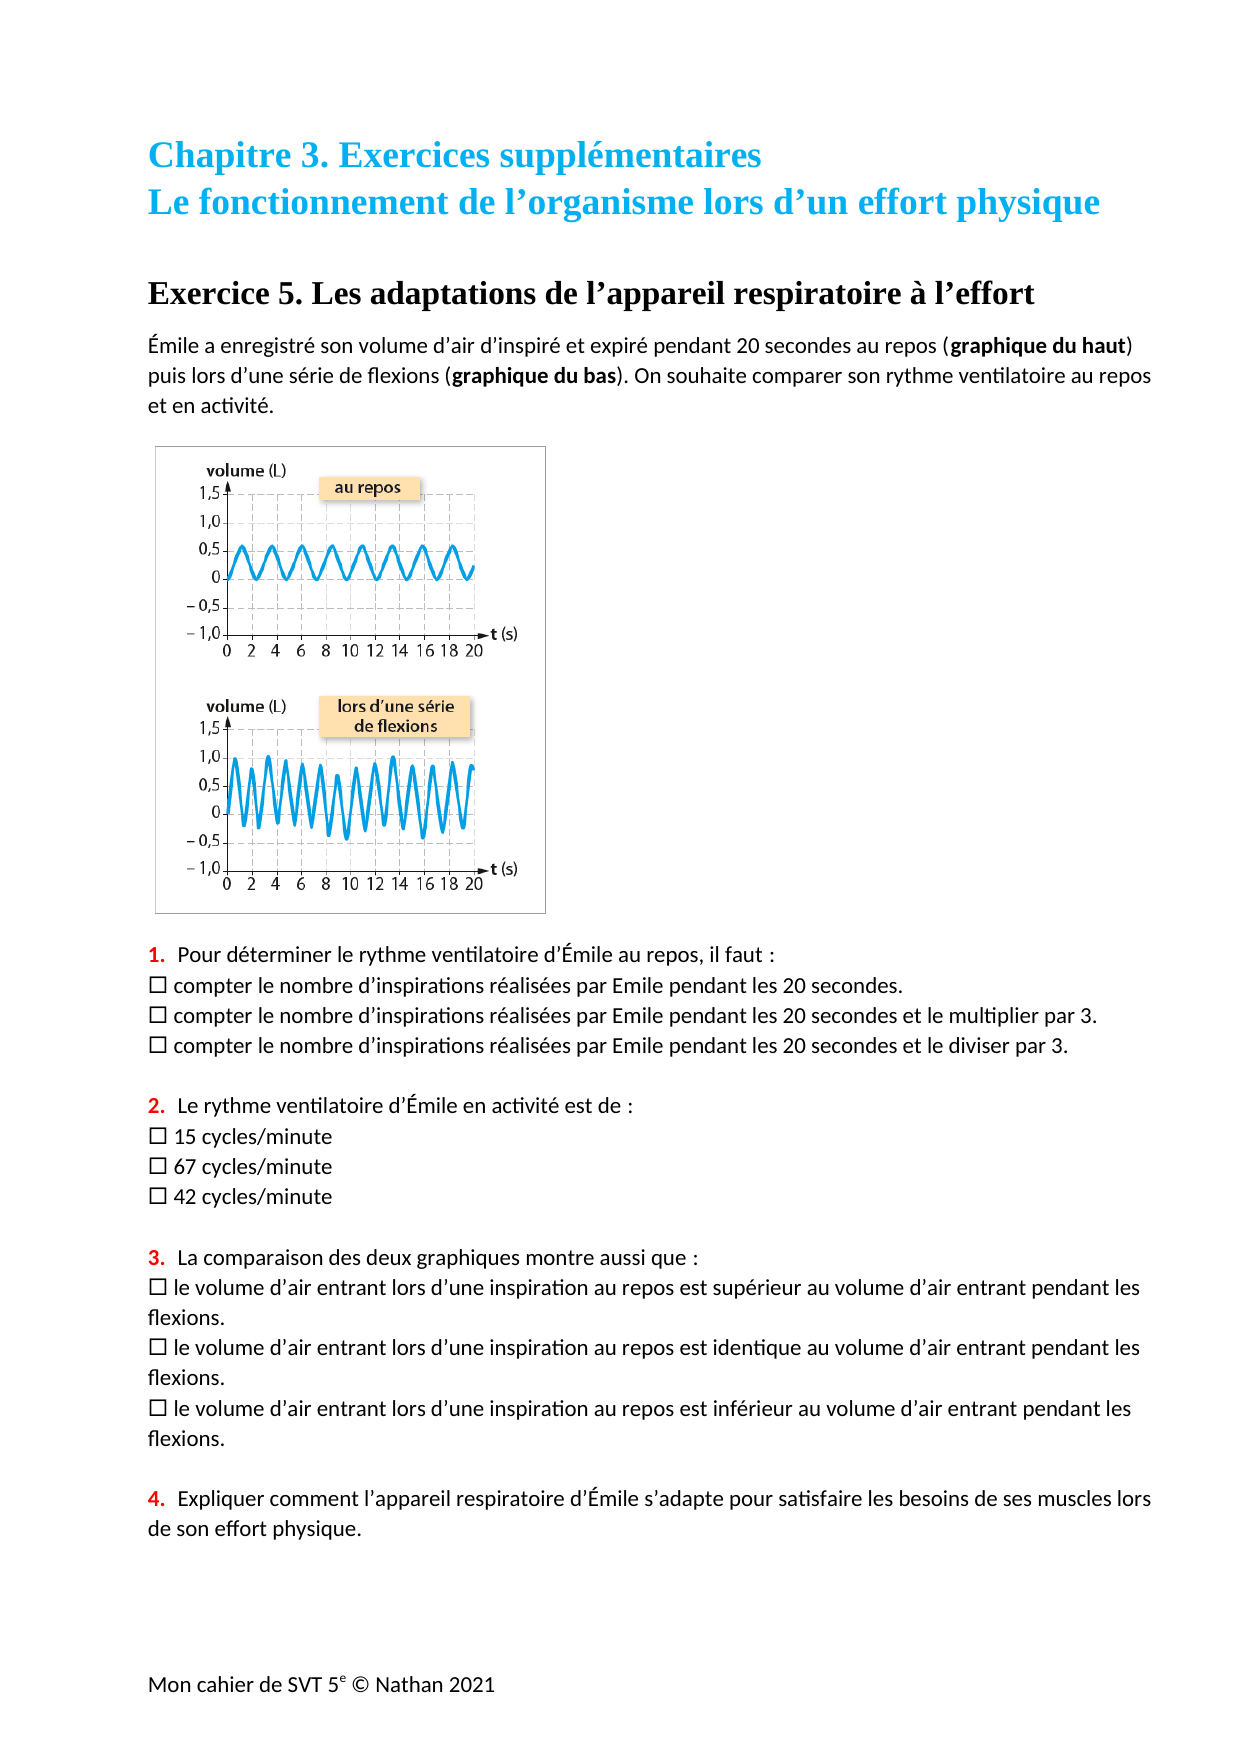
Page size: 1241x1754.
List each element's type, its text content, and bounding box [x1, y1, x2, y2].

list La comparaison des deux graphiques montre aussi que : [148, 1243, 1165, 1271]
text compter le nombre d’inspirations réalisées par Emile pendant les 20 secondes et le multiplier par 3. [148, 1001, 1165, 1029]
list Le rythme ventilatoire d’Émile en activité est de : [148, 1092, 1165, 1119]
text 42 cycles/minute [148, 1182, 1165, 1210]
text compter le nombre d’inspirations réalisées par Emile pendant les 20 secondes. [148, 971, 1165, 999]
list Pour déterminer le rythme ventilatoire d’Émile au repos, il faut : [148, 941, 1165, 968]
text Le fonctionnement de l’organisme lors d’un effort physique [148, 179, 1138, 223]
text 15 cycles/minute [148, 1122, 1165, 1150]
list Expliquer comment l’appareil respiratoire d’Émile s’adapte pour satisfaire les besoins de ses muscles lors de son effort physique. [148, 1484, 1165, 1542]
text le volume d’air entrant lors d’une inspiration au repos est inférieur au volume d’air entrant pendant les flexions. [148, 1394, 1165, 1452]
text 67 cycles/minute [148, 1152, 1165, 1180]
text le volume d’air entrant lors d’une inspiration au repos est supérieur au volume d’air entrant pendant les flexions. [148, 1273, 1165, 1331]
text le volume d’air entrant lors d’une inspiration au repos est identique au volume d’air entrant pendant les flexions. [148, 1333, 1165, 1391]
text Exercice 5. Les adaptations de l’appareil respiratoire à l’effort [148, 273, 1165, 311]
text Chapitre 3. Exercices supplémentaires [148, 133, 1138, 176]
text compter le nombre d’inspirations réalisées par Emile pendant les 20 secondes et le diviser par 3. [148, 1031, 1165, 1059]
text Émile a enregistré son volume d’air d’inspiré et expiré pendant 20 secondes au repos (graphique du haut) puis lors d’une série de flexions (graphique du bas). On souhaite comparer son rythme ventilatoire au repos et en activité. [148, 331, 1165, 419]
picture [147, 438, 565, 922]
